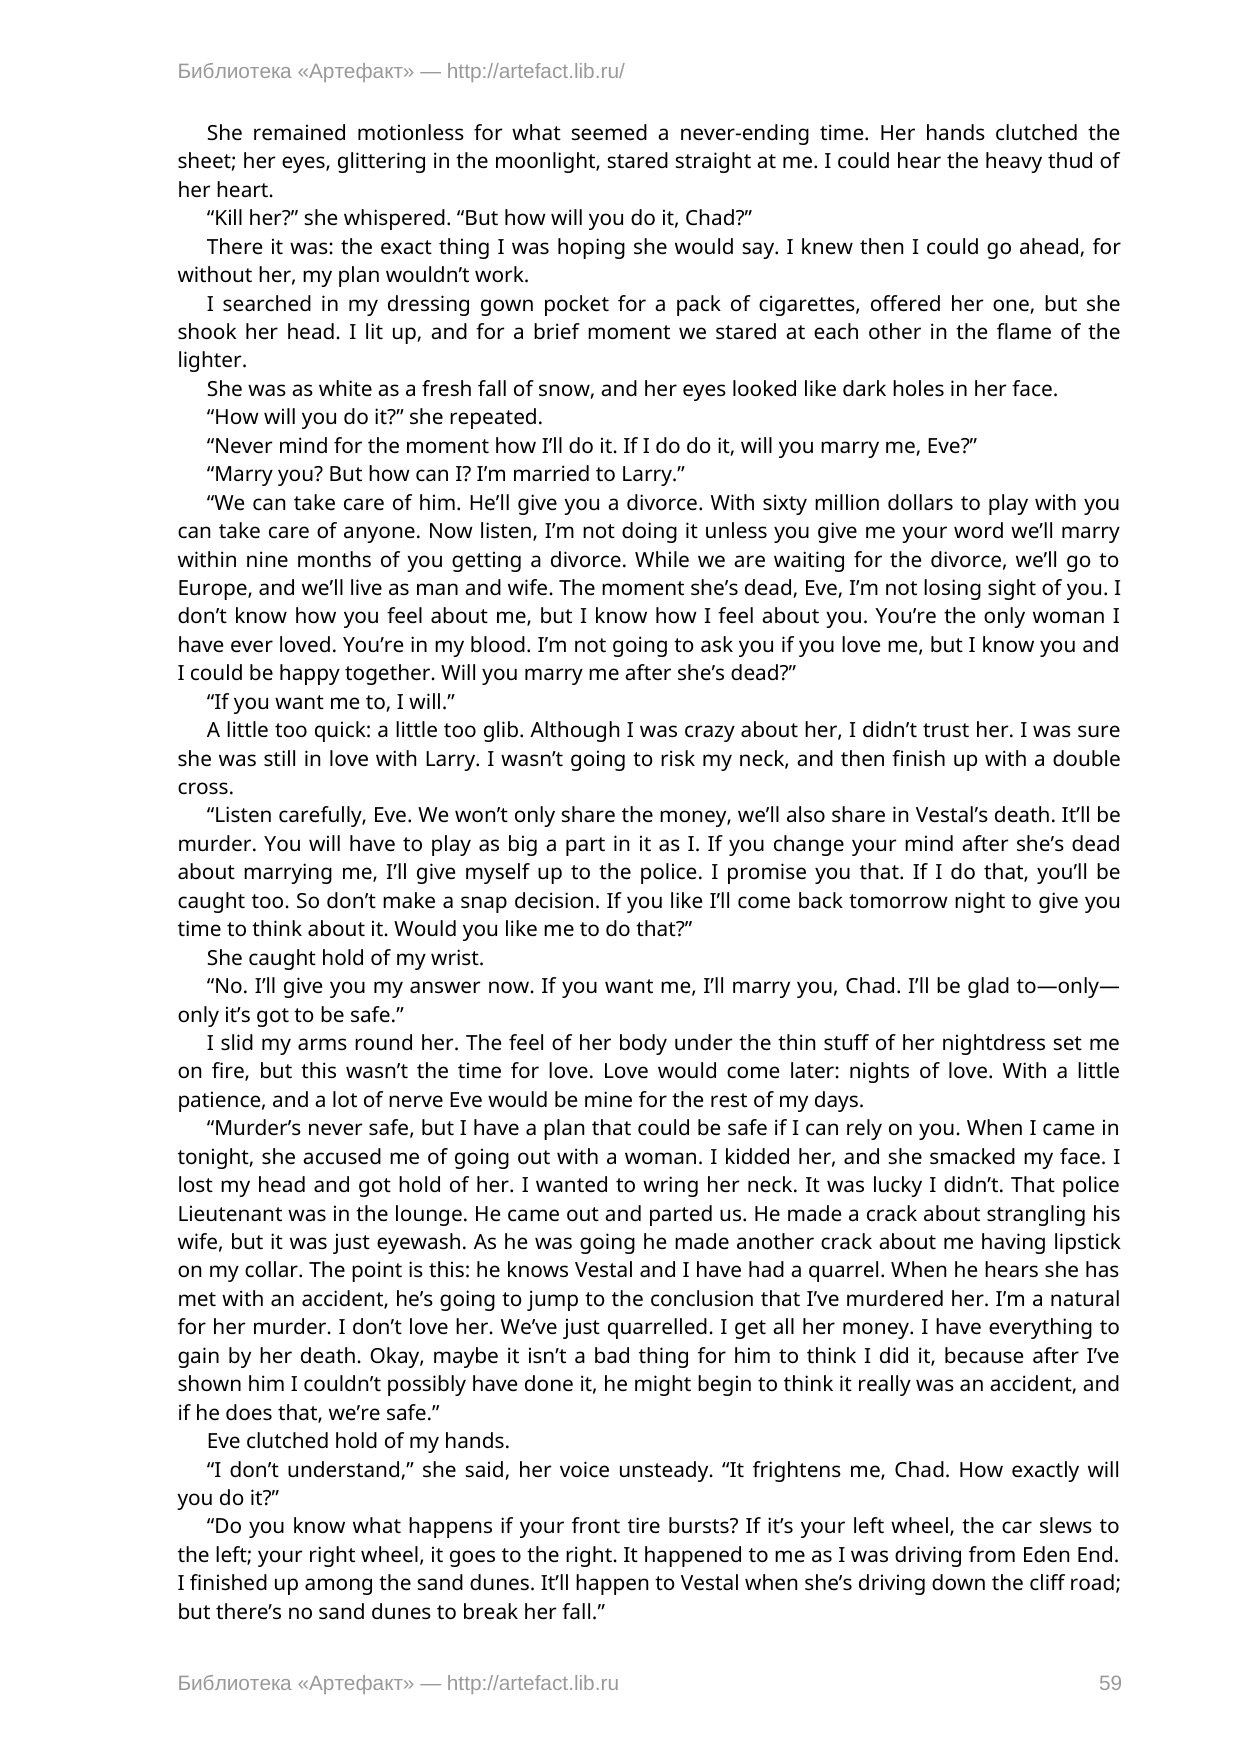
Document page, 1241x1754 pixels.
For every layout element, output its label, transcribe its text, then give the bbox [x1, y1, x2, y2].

text “How will you do it?” she repeated. [177, 402, 1122, 431]
text “Marry you? But how can I? I’m married to Larry.” [177, 459, 1122, 488]
text She was as white as a fresh fall of snow, and her eyes looked like dark holes in her face. [177, 374, 1122, 402]
text I slid my arms round her. The feel of her body under the thin stuff of her nightdress set me on fire, but this wasn’t the time for love. Love would come later: nights of love. With a little patience, and a lot of nerve Eve would be mine for the rest of my days. [177, 1028, 1122, 1113]
text I searched in my dressing gown pocket for a pack of cigarettes, offered her one, but she shook her head. I lit up, and for a brief moment we stared at each other in the flame of the lighter. [177, 289, 1122, 374]
text “No. I’ll give you my answer now. If you want me, I’ll marry you, Chad. I’ll be glad to—only—only it’s got to be safe.” [177, 971, 1122, 1028]
text “Do you know what happens if your front tire bursts? If it’s your left wheel, the car slews to the left; your right wheel, it goes to the right. It happened to me as I was driving from Eden End. I finished up among the sand dunes. It’ll happen to Vestal when she’s driving down the cliff road; but there’s no sand dunes to break her fall.” [177, 1512, 1122, 1625]
text A little too quick: a little too glib. Although I was crazy about her, I didn’t trust her. I was sure she was still in love with Larry. I wasn’t going to risk my neck, and then finish up with a double cross. [177, 715, 1122, 801]
text She caught hold of my wrist. [177, 943, 1122, 971]
text “I don’t understand,” she said, her voice unsteady. “It frightens me, Chad. How exactly will you do it?” [177, 1455, 1122, 1512]
text “Never mind for the moment how I’ll do it. If I do do it, will you marry me, Eve?” [177, 431, 1122, 459]
text There it was: the exact thing I was hoping she would say. I knew then I could go ahead, for without her, my plan wouldn’t work. [177, 232, 1122, 289]
text “Listen carefully, Eve. We won’t only share the money, we’ll also share in Vestal’s death. It’ll be murder. You will have to play as big a part in it as I. If you change your mind after she’s dead about marrying me, I’ll give myself up to the police. I promise you that. If I do that, you’ll be caught too. So don’t make a snap decision. If you like I’ll come back tomorrow night to give you time to think about it. Would you like me to do that?” [177, 801, 1122, 943]
text “If you want me to, I will.” [177, 687, 1122, 715]
text Eve clutched hold of my hands. [177, 1426, 1122, 1455]
text “We can take care of him. He’ll give you a divorce. With sixty million dollars to play with you can take care of anyone. Now listen, I’m not doing it unless you give me your word we’ll marry within nine months of you getting a divorce. While we are waiting for the divorce, we’ll go to Europe, and we’ll live as man and wife. The moment she’s dead, Eve, I’m not losing sight of you. I don’t know how you feel about me, but I know how I feel about you. You’re the only woman I have ever loved. You’re in my blood. I’m not going to ask you if you love me, but I know you and I could be happy together. Will you marry me after she’s dead?” [177, 488, 1122, 687]
text “Murder’s never safe, but I have a plan that could be safe if I can rely on you. When I came in tonight, she accused me of going out with a woman. I kidded her, and she smacked my face. I lost my head and got hold of her. I wanted to wring her neck. It was lucky I didn’t. That police Lieutenant was in the lounge. He came out and parted us. He made a crack about strangling his wife, but it was just eyewash. As he was going he made another crack about me having lipstick on my collar. The point is this: he knows Vestal and I have had a quarrel. When he hears she has met with an accident, he’s going to jump to the conclusion that I’ve murdered her. I’m a natural for her murder. I don’t love her. We’ve just quarrelled. I get all her money. I have everything to gain by her death. Okay, maybe it isn’t a bad thing for him to think I did it, because after I’ve shown him I couldn’t possibly have done it, he might begin to think it really was an accident, and if he does that, we’re safe.” [177, 1113, 1122, 1426]
text “Kill her?” she whispered. “But how will you do it, Chad?” [177, 203, 1122, 232]
text She remained motionless for what seemed a never-ending time. Her hands clutched the sheet; her eyes, glittering in the moonlight, stared straight at me. I could hear the heavy thud of her heart. [177, 118, 1122, 203]
